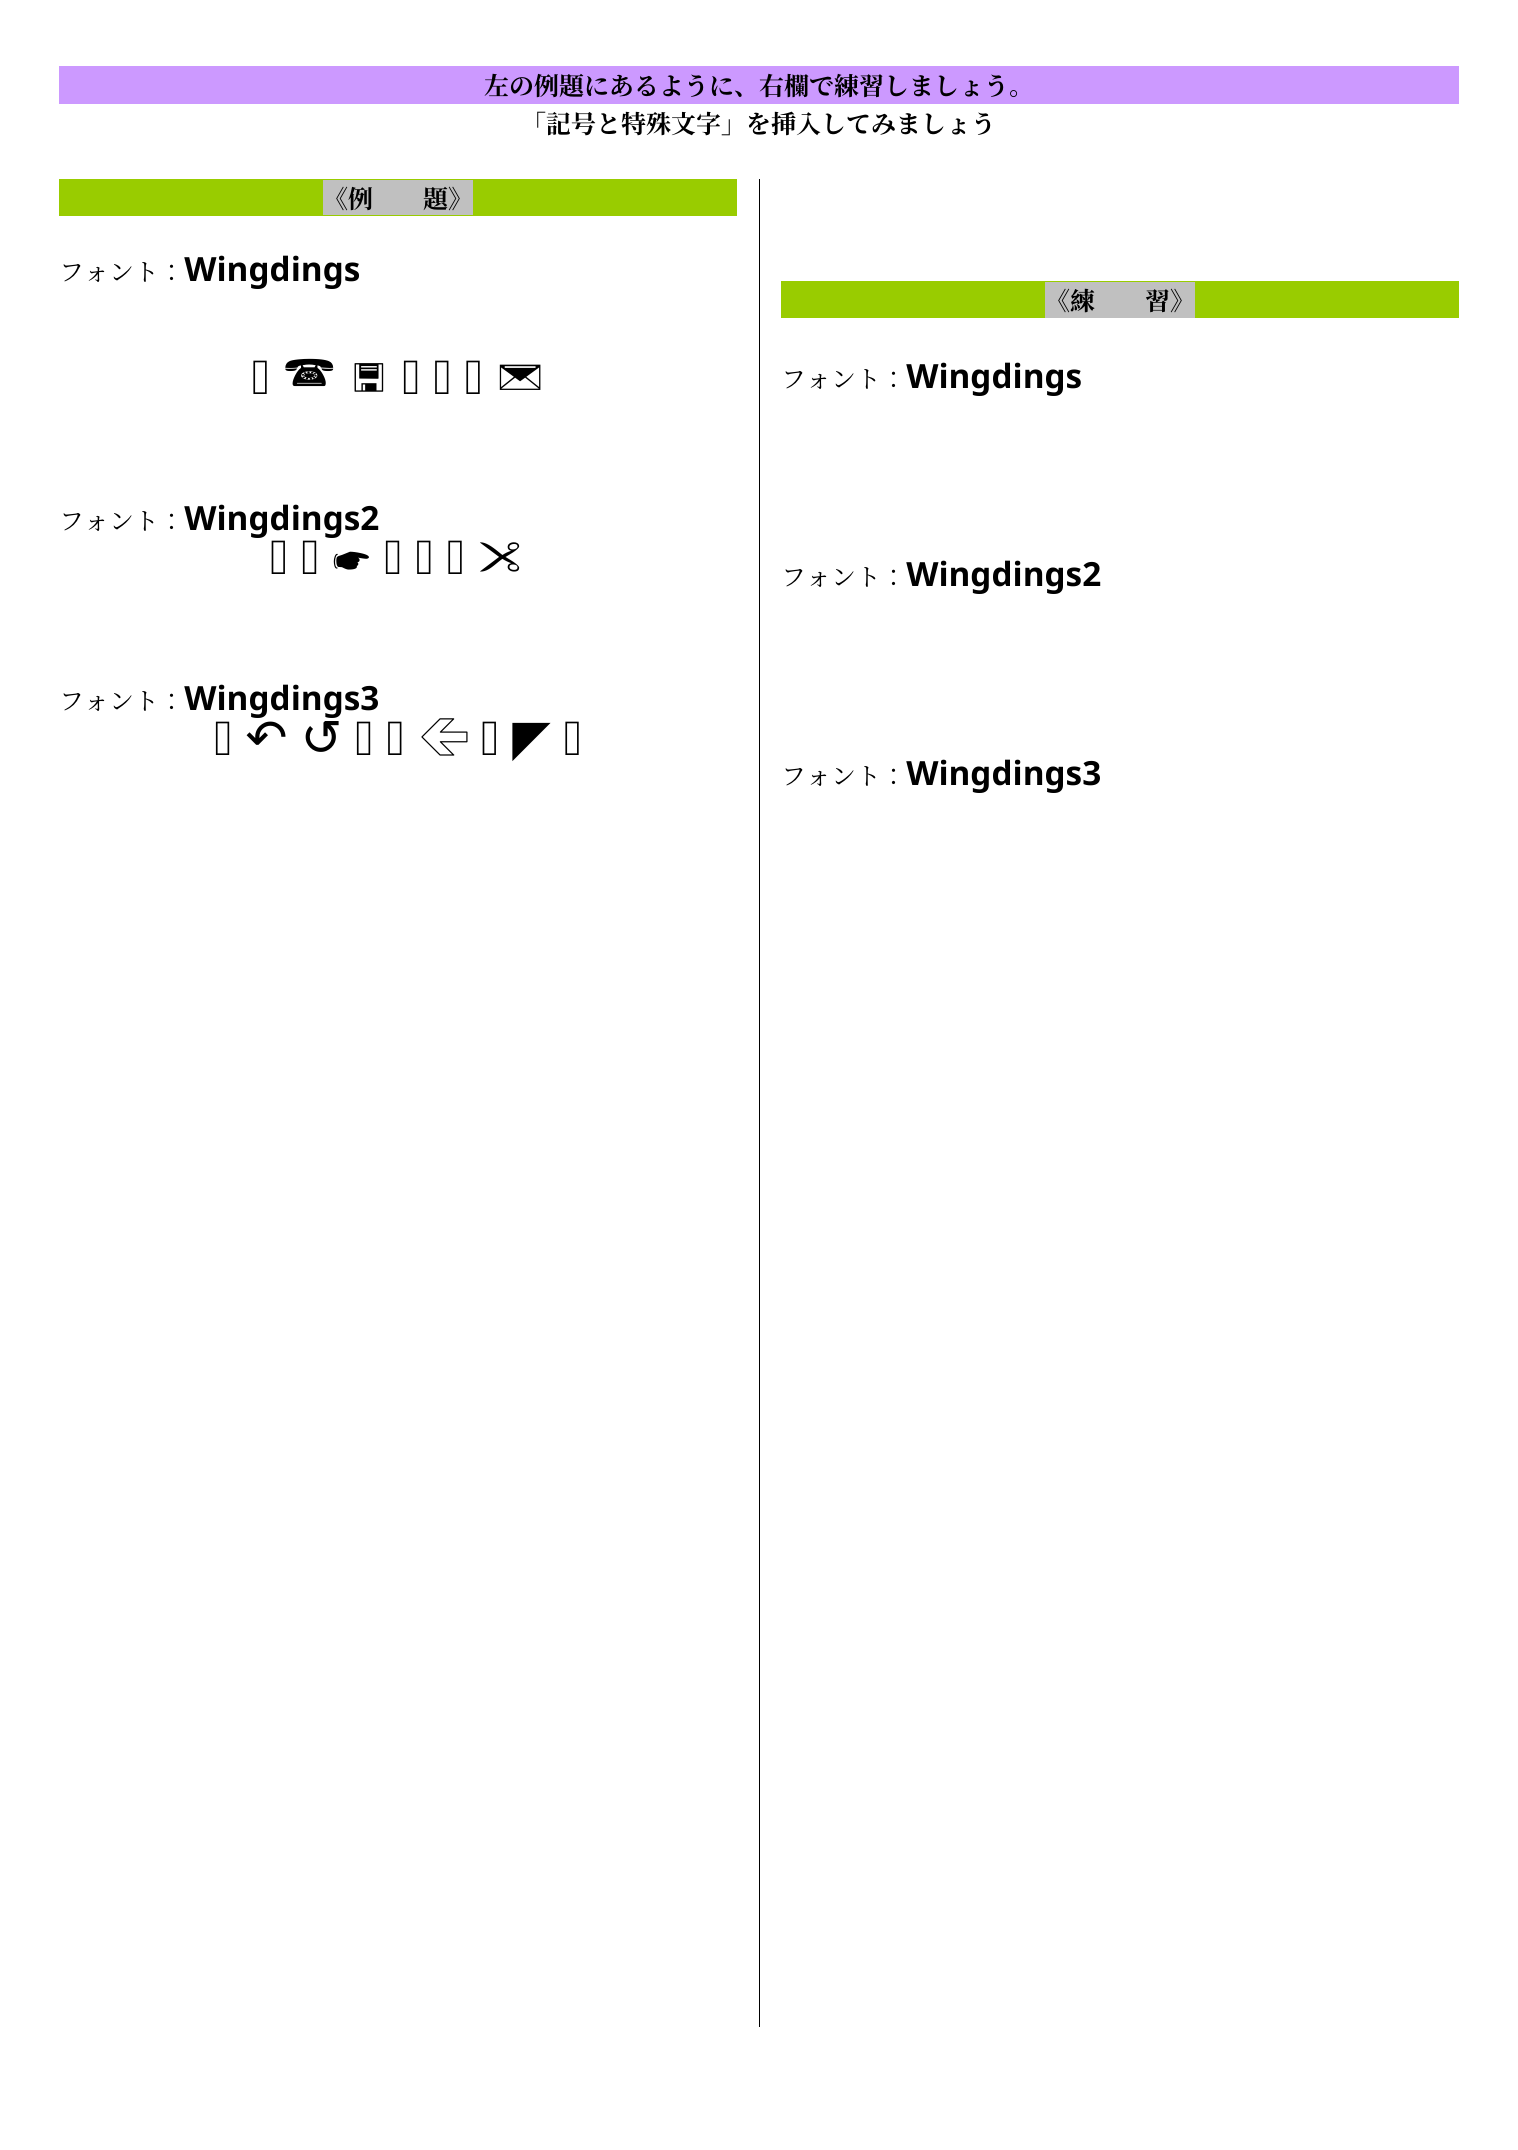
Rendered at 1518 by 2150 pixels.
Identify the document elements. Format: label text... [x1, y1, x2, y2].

text 左の例題にあるように、右欄で練習しましょう。 [59, 66, 1459, 104]
text フォント：Wingdings3 [781, 749, 1459, 795]
text フォント：Wingdings2 [781, 551, 1459, 596]
text 《例 題》 [59, 179, 737, 216]
text フォント：Wingdings [59, 246, 737, 291]
text 《練 習》 [781, 281, 1459, 318]
text フォント：Wingdings2 [59, 494, 737, 540]
text フォント：Wingdings3 [59, 675, 737, 720]
text 「記号と特殊文字」を挿入してみましょう [59, 104, 1459, 141]
text フォント：Wingdings [781, 352, 1459, 398]
